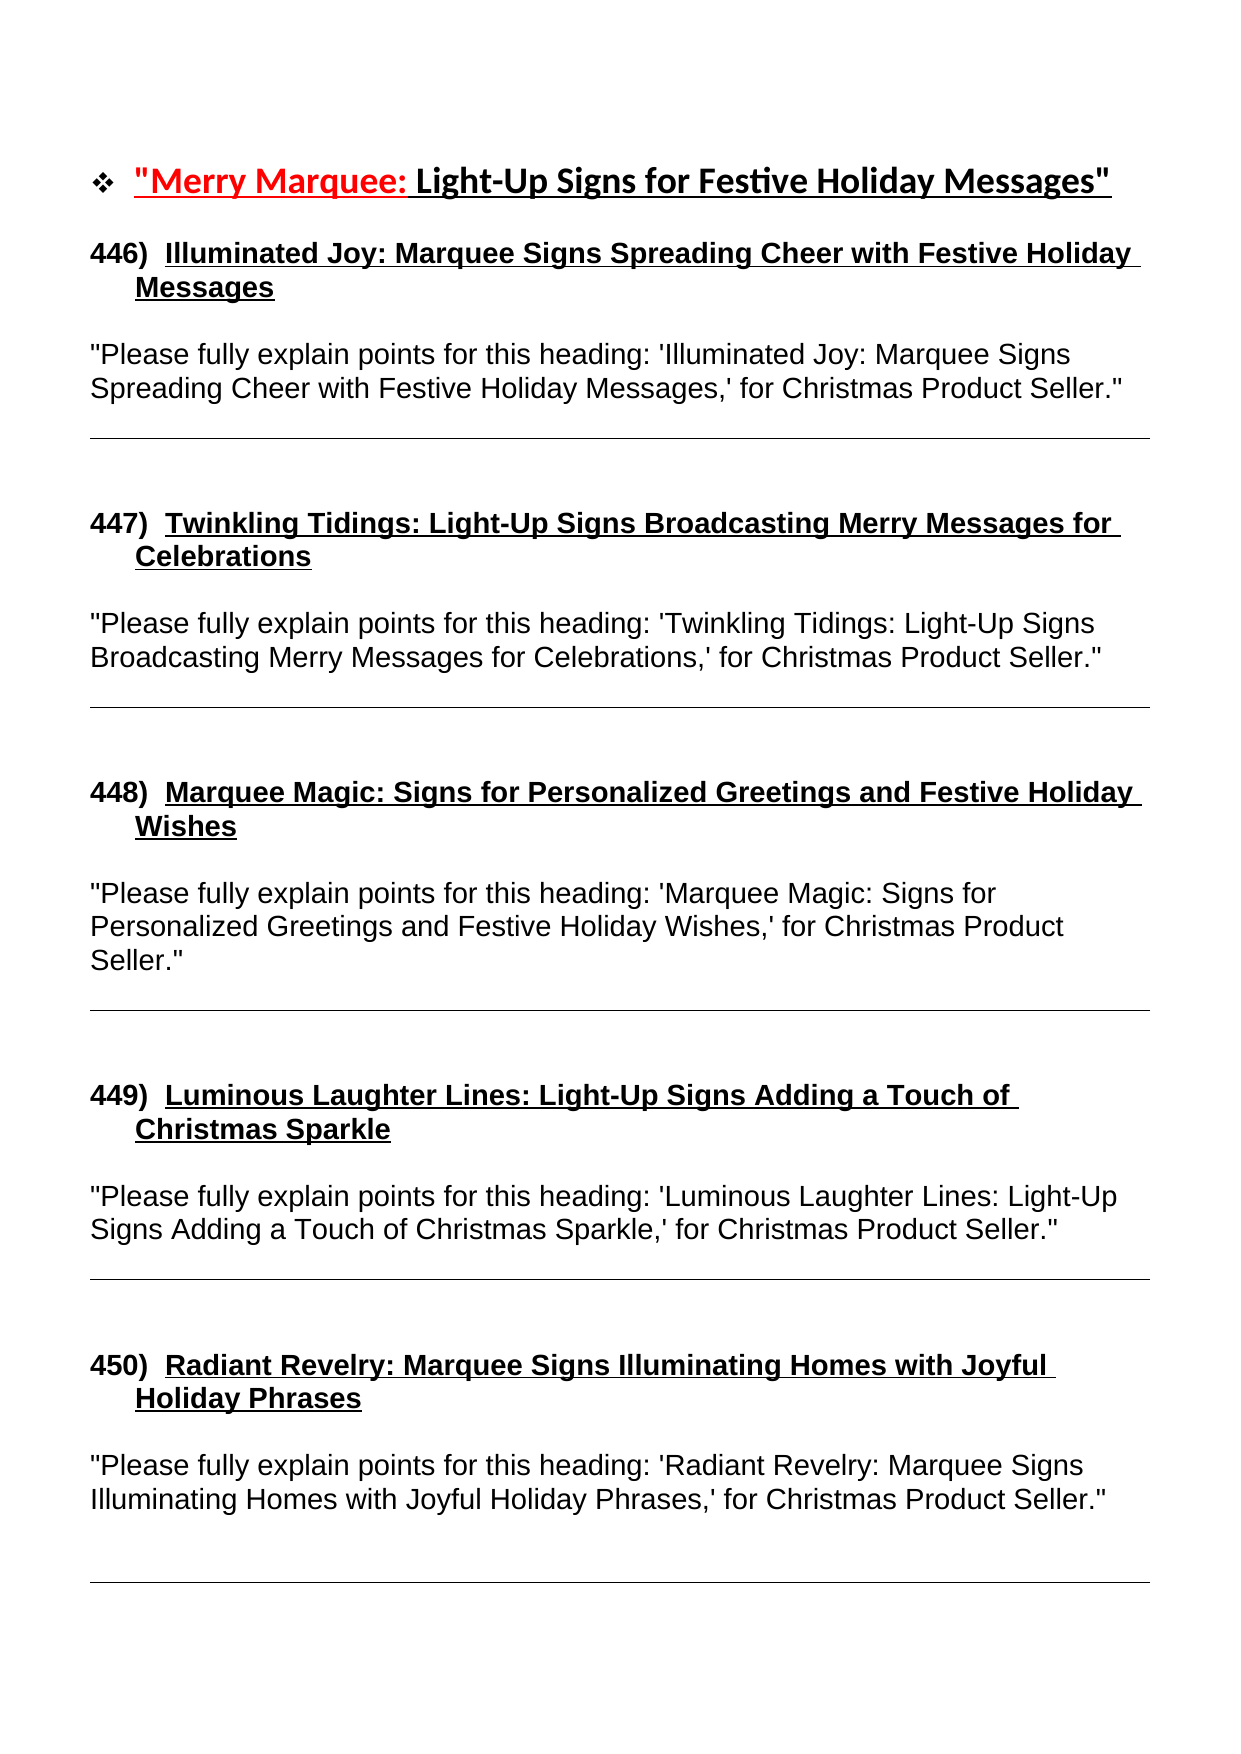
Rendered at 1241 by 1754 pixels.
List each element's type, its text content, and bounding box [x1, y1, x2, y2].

list Illuminated Joy: Marquee Signs Spreading Cheer with Festive Holiday Messages [90, 236, 1150, 303]
list Radiant Revelry: Marquee Signs Illuminating Homes with Joyful Holiday Phrases [90, 1347, 1150, 1414]
list "Merry Marquee: Light-Up Signs for Festive Holiday Messages" [90, 157, 1150, 203]
list "Please fully explain points for this heading: 'Radiant Revelry: Marquee Signs Illuminating Homes with Joyful Holiday Phrases,' for Christmas Product Seller." [90, 1448, 1150, 1515]
list Luminous Laughter Lines: Light-Up Signs Adding a Touch of Christmas Sparkle [90, 1078, 1150, 1145]
list "Please fully explain points for this heading: 'Marquee Magic: Signs for Personalized Greetings and Festive Holiday Wishes,' for Christmas Product Seller." [90, 876, 1150, 976]
list "Please fully explain points for this heading: 'Twinkling Tidings: Light-Up Signs Broadcasting Merry Messages for Celebrations,' for Christmas Product Seller." [90, 606, 1150, 673]
list "Please fully explain points for this heading: 'Luminous Laughter Lines: Light-Up Signs Adding a Touch of Christmas Sparkle,' for Christmas Product Seller." [90, 1179, 1150, 1246]
list Marquee Magic: Signs for Personalized Greetings and Festive Holiday Wishes [90, 775, 1150, 842]
list "Please fully explain points for this heading: 'Illuminated Joy: Marquee Signs Spreading Cheer with Festive Holiday Messages,' for Christmas Product Seller." [90, 337, 1150, 404]
list Twinkling Tidings: Light-Up Signs Broadcasting Merry Messages for Celebrations [90, 506, 1150, 573]
